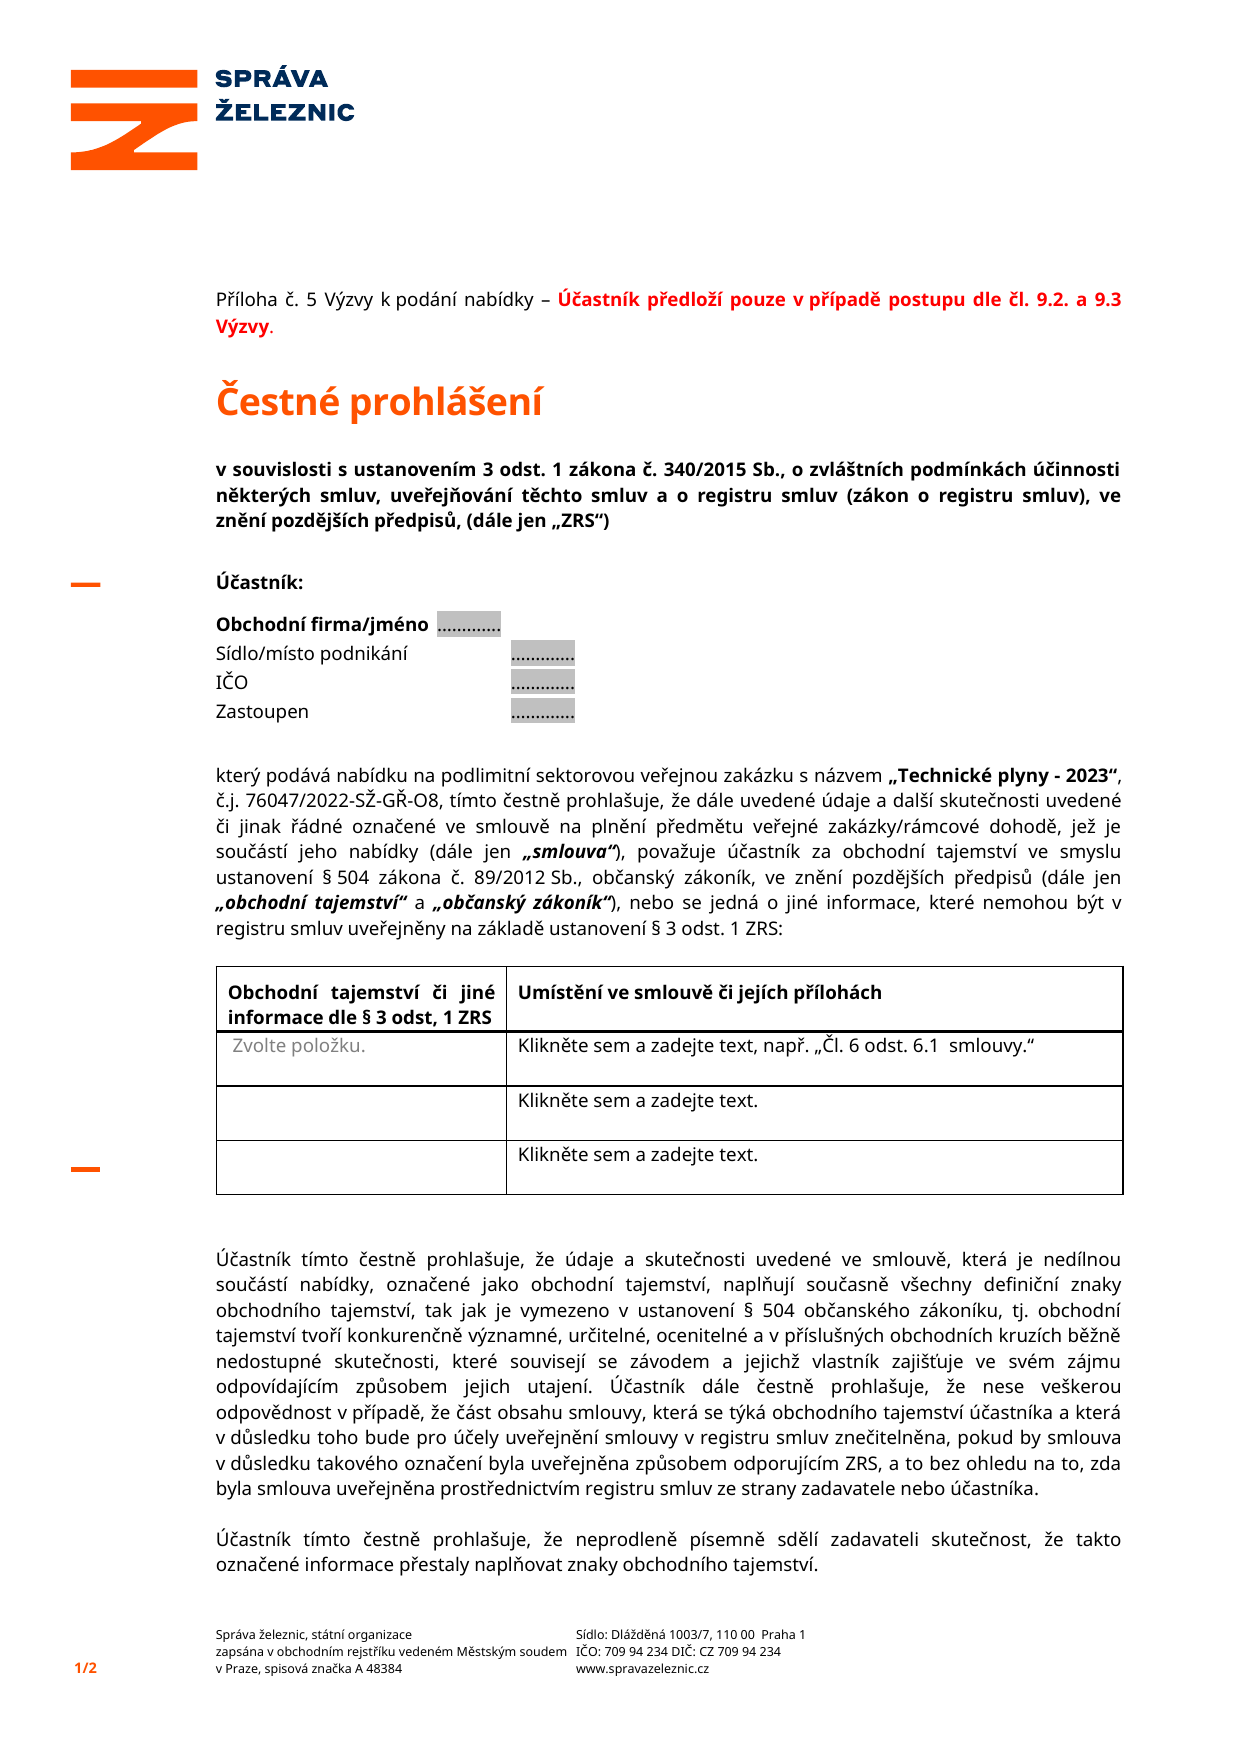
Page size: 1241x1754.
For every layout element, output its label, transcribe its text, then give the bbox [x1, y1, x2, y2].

text IČO …………. [216, 666, 1122, 695]
text Sídlo/místo podnikání …………. [216, 637, 1122, 666]
table_cell [217, 1033, 506, 1085]
text Příloha č. 5 Výzvy k podání nabídky – Účastník předloží pouze v případě postupu dle čl. 9.2. a 9.3 Výzvy. [216, 286, 1122, 339]
table_header Umístění ve smlouvě či jejích přílohách [507, 967, 1122, 1030]
text Účastník: [216, 565, 1122, 596]
table_header Obchodní tajemství či jiné informace dle § 3 odst, 1 ZRS [217, 967, 506, 1030]
text Zastoupen …………. [216, 695, 1122, 724]
text v souvislosti s ustanovením 3 odst. 1 zákona č. 340/2015 Sb., o zvláštních podmínkách účinnosti některých smluv, uveřejňování těchto smluv a o registru smluv (zákon o registru smluv), ve znění pozdějších předpisů, (dále jen „ZRS“) [216, 456, 1122, 533]
text Účastník tímto čestně prohlašuje, že údaje a skutečnosti uvedené ve smlouvě, která je nedílnou součástí nabídky, označené jako obchodní tajemství, naplňují současně všechny definiční znaky obchodního tajemství, tak jak je vymezeno v ustanovení § 504 občanského zákoníku, tj. obchodní tajemství tvoří konkurenčně významné, určitelné, ocenitelné a v příslušných obchodních kruzích běžně nedostupné skutečnosti, které souvisejí se závodem a jejichž vlastník zajišťuje ve svém zájmu odpovídajícím způsobem jejich utajení. Účastník dále čestně prohlašuje, že nese veškerou odpovědnost v případě, že část obsahu smlouvy, která se týká obchodního tajemství účastníka a která v důsledku toho bude pro účely uveřejnění smlouvy v registru smluv znečitelněna, pokud by smlouva v důsledku takového označení byla uveřejněna způsobem odporujícím ZRS, a to bez ohledu na to, zda byla smlouva uveřejněna prostřednictvím registru smluv ze strany zadavatele nebo účastníka. [216, 1246, 1122, 1501]
text Účastník tímto čestně prohlašuje, že neprodleně písemně sdělí zadavateli skutečnost, že takto označené informace přestaly naplňovat znaky obchodního tajemství. [216, 1526, 1122, 1577]
table_cell [217, 1141, 506, 1194]
text který podává nabídku na podlimitní sektorovou veřejnou zakázku s názvem „Technické plyny - 2023“, č.j. 76047/2022-SŽ-GŘ-O8, tímto čestně prohlašuje, že dále uvedené údaje a další skutečnosti uvedené či jinak řádné označené ve smlouvě na plnění předmětu veřejné zakázky/rámcové dohodě, jež je součástí jeho nabídky (dále jen „smlouva“), považuje účastník za obchodní tajemství ve smyslu ustanovení § 504 zákona č. 89/2012 Sb., občanský zákoník, ve znění pozdějších předpisů (dále jen „obchodní tajemství“ a „občanský zákoník“), nebo se jedná o jiné informace, které nemohou být v registru smluv uveřejněny na základě ustanovení § 3 odst. 1 ZRS: [216, 762, 1122, 941]
text Obchodní firma/jméno …………. [216, 608, 1122, 637]
table_cell [217, 1087, 506, 1139]
subtitle Čestné prohlášení [216, 375, 1122, 426]
